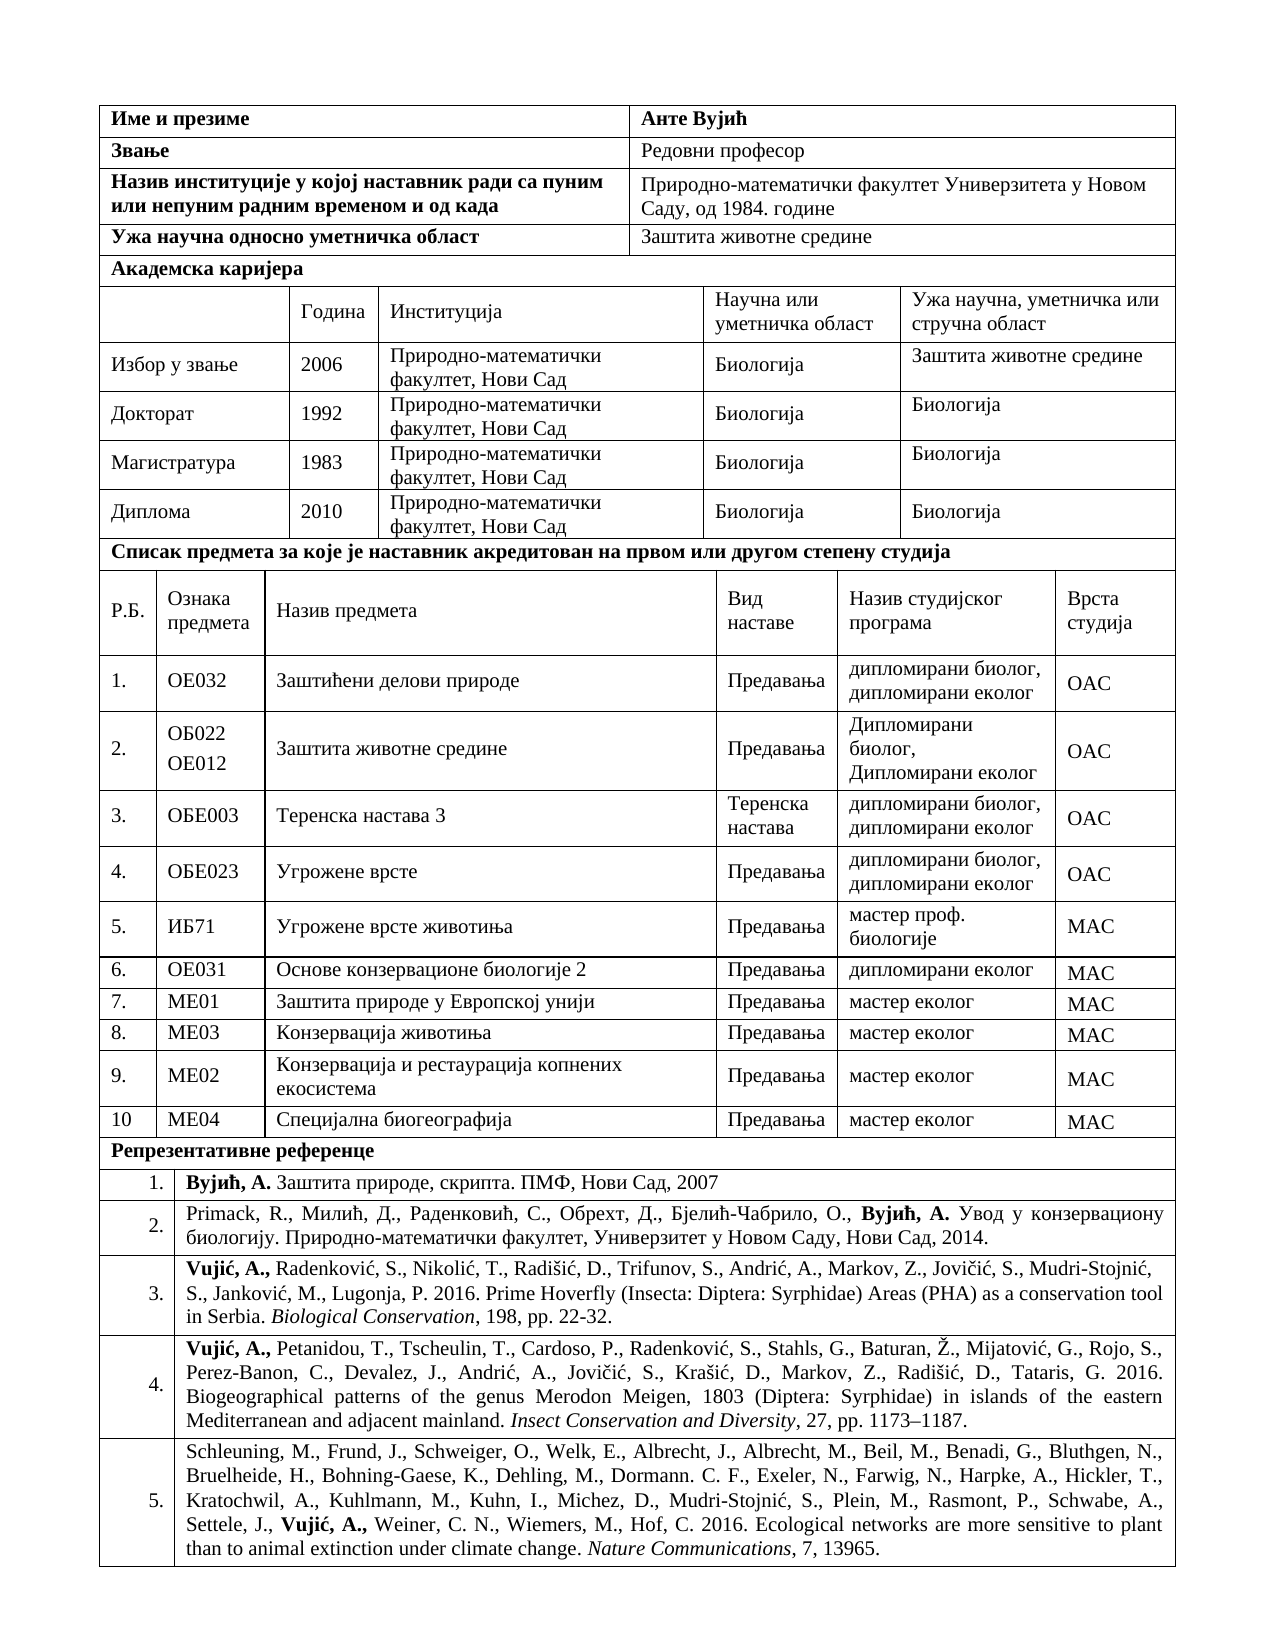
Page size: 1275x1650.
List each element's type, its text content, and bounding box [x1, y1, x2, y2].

table_cell Предавања [717, 847, 837, 901]
table_cell Биологија [704, 392, 900, 440]
table_cell 6. [100, 958, 156, 988]
table_cell OE032 [157, 656, 264, 711]
table_cell Академска каријера [100, 256, 1175, 286]
table_cell 10 [100, 1107, 156, 1137]
table_cell 7. [100, 989, 156, 1019]
table_cell [100, 287, 289, 342]
table_cell 2010 [290, 490, 378, 538]
table_cell Научна или уметничка област [704, 287, 900, 342]
table_cell Биологија [901, 392, 1175, 440]
table_cell 1992 [290, 392, 378, 440]
table_cell ОБ022 OЕ012 [157, 712, 264, 790]
table_cell Природно-математички факултет, Нови Сад [379, 343, 703, 391]
table_cell Вујић, А. Заштита природе, скрипта. ПМФ, Нови Сад, 2007 [175, 1170, 1175, 1200]
table_header Анте Вујић [630, 106, 1175, 137]
table_cell Угрожене врсте [266, 847, 716, 901]
table_cell ME01 [157, 989, 264, 1019]
table_cell Vujić, A., Petanidou, T., Tscheulin, T., Cardoso, P., Radenković, S., Stahls, G., Baturan, Ž., Mijatović, G., Rojo, S., Perez-Banon, C., Devalez, J., Andrić, A., Jovičić, S., Krašić, D., Markov, Z., Radišić, D., Tataris, G. 2016. Biogeographical patterns of the genus Merodon Meigen, 1803 (Diptera: Syrphidae) in islands of the eastern Mediterranean and adjacent mainland. Insect Conservation and Diversity, 27, pp. 1173–1187. [175, 1336, 1175, 1438]
table_cell Теренска настава [717, 791, 837, 846]
table_cell дипломирани биолог, дипломирани еколог [838, 847, 1055, 901]
table_cell Вид наставе [717, 571, 837, 655]
table_cell [100, 1170, 174, 1200]
table_cell Биологија [901, 490, 1175, 538]
table_cell Vujić, A., Radenković, S., Nikolić, T., Radišić, D., Trifunov, S., Andrić, A., Markov, Z., Jovičić, S., Mudri-Stojnić, S., Janković, M., Lugonja, P. 2016. Prime Hoverfly (Insecta: Diptera: Syrphidae) Areas (PHA) as a conservation tool in Serbia. Biological Conservation, 198, pp. 22-32. [175, 1256, 1175, 1335]
table_cell Избор у звање [100, 343, 289, 391]
table_cell Списак предмета за које је наставник акредитован на првом или другом степену студија [100, 539, 1175, 569]
table_cell 9. [100, 1051, 156, 1106]
table_cell Назив студијског програма [838, 571, 1055, 655]
table_cell Биологија [704, 343, 900, 391]
table_cell 4. [100, 847, 156, 901]
table_cell ИБ71 [157, 902, 264, 956]
table_cell [100, 1201, 174, 1255]
table_cell МАС [1056, 958, 1175, 988]
table_cell Заштита животне средине [630, 225, 1175, 255]
table_cell 2. [100, 712, 156, 790]
table_cell Заштићени делови природе [266, 656, 716, 711]
table_cell Специјална биогеографија [266, 1107, 716, 1137]
table_cell Schleuning, M., Frund, J., Schweiger, O., Welk, E., Albrecht, J., Albrecht, M., Beil, M., Benadi, G., Bluthgen, N., Bruelheide, H., Bohning-Gaese, K., Dehling, M., Dormann. C. F., Exeler, N., Farwig, N., Harpke, A., Hickler, T., Kratochwil, A., Kuhlmann, M., Kuhn, I., Michez, D., Mudri-Stojnić, S., Plein, M., Rasmont, P., Schwabe, A., Settele, J., Vujić, A., Weiner, C. N., Wiemers, M., Hof, C. 2016. Ecological networks are more sensitive to plant than to animal extinction under climate change. Nature Communications, 7, 13965. [175, 1439, 1175, 1566]
table_cell Заштита природе у Европској унији [266, 989, 716, 1019]
table_cell Врста студија [1056, 571, 1175, 655]
table_cell Угрожене врсте животиња [266, 902, 716, 956]
table_cell Биологија [704, 490, 900, 538]
table_cell Предавања [717, 1051, 837, 1106]
table_cell ME04 [157, 1107, 264, 1137]
table_cell Звање [100, 138, 629, 168]
table_cell Докторат [100, 392, 289, 440]
table_cell МАС [1056, 1107, 1175, 1137]
table_cell Ужа научна, уметничка или стручна област [901, 287, 1175, 342]
table_cell Предавања [717, 958, 837, 988]
table_cell OБЕ023 [157, 847, 264, 901]
table_cell Биологија [901, 441, 1175, 489]
table_cell Предавања [717, 902, 837, 956]
table_cell МАС [1056, 902, 1175, 956]
table_cell Ознака предмета [157, 571, 264, 655]
table_cell 1. [100, 656, 156, 711]
table_cell Репрезентативне референце [100, 1138, 1175, 1168]
table_cell Primack, R., Милић, Д., Раденковић, С., Обрехт, Д., Бјелић-Чабрило, О., Вујић, А. Увод у конзервациону биологију. Природно-математички факултет, Универзитет у Новом Саду, Нови Сад, 2014. [175, 1201, 1175, 1255]
table_cell Заштита животне средине [901, 343, 1175, 391]
table_cell ME02 [157, 1051, 264, 1106]
table_cell Конзервација животиња [266, 1020, 716, 1050]
table_cell Предавања [717, 1107, 837, 1137]
table_cell дипломирани еколог [838, 958, 1055, 988]
table_cell Предавања [717, 989, 837, 1019]
table_cell МАС [1056, 1020, 1175, 1050]
table_header Име и презиме [100, 106, 629, 137]
table_cell Ужа научна односно уметничка област [100, 225, 629, 255]
table_cell Основе конзервационе биологије 2 [266, 958, 716, 988]
table_cell Природно-математички факултет, Нови Сад [379, 441, 703, 489]
table_cell ОАС [1056, 656, 1175, 711]
table_cell Р.Б. [100, 571, 156, 655]
table_cell OE031 [157, 958, 264, 988]
table_cell Природно-математички факултет, Нови Сад [379, 490, 703, 538]
table_cell [100, 1439, 174, 1566]
table_cell 3. [100, 791, 156, 846]
table_cell мастер еколог [838, 1107, 1055, 1137]
table_cell ОАС [1056, 712, 1175, 790]
table_cell Конзервација и рестаурација копнених екосистема [266, 1051, 716, 1106]
table_cell МАС [1056, 1051, 1175, 1106]
table_cell Предавања [717, 1020, 837, 1050]
table_cell ME03 [157, 1020, 264, 1050]
table_cell Година [290, 287, 378, 342]
table_cell дипломирани биолог, дипломирани еколог [838, 656, 1055, 711]
table_cell Природно-математички факултет, Нови Сад [379, 392, 703, 440]
table_cell Назив институције у којој наставник ради са пуним или непуним радним временом и од када [100, 169, 629, 223]
table_cell Дипломирани биолог, Дипломирани еколог [838, 712, 1055, 790]
table_cell Институција [379, 287, 703, 342]
table_cell 5. [100, 902, 156, 956]
table_cell Магистратура [100, 441, 289, 489]
table_cell Предавања [717, 656, 837, 711]
table_cell [100, 1256, 174, 1335]
table_cell Заштита животне средине [266, 712, 716, 790]
table_cell 2006 [290, 343, 378, 391]
table_cell мастер еколог [838, 989, 1055, 1019]
table_cell мастер проф. биологије [838, 902, 1055, 956]
table_cell 8. [100, 1020, 156, 1050]
table_cell Теренска настава 3 [266, 791, 716, 846]
table_cell мастер еколог [838, 1020, 1055, 1050]
table_cell мастер еколог [838, 1051, 1055, 1106]
table_cell Назив предмета [266, 571, 716, 655]
table_cell Диплома [100, 490, 289, 538]
table_cell Биологија [704, 441, 900, 489]
table_cell ОАС [1056, 847, 1175, 901]
table_cell [100, 1336, 174, 1438]
table_cell Предавања [717, 712, 837, 790]
table_cell МАС [1056, 989, 1175, 1019]
table_cell 1983 [290, 441, 378, 489]
table_cell ОАС [1056, 791, 1175, 846]
table_cell Природно-математички факултет Универзитета у Новом Саду, од 1984. године [630, 169, 1175, 223]
table_cell Редовни професор [630, 138, 1175, 168]
table_cell OБЕ003 [157, 791, 264, 846]
table_cell дипломирани биолог, дипломирани еколог [838, 791, 1055, 846]
